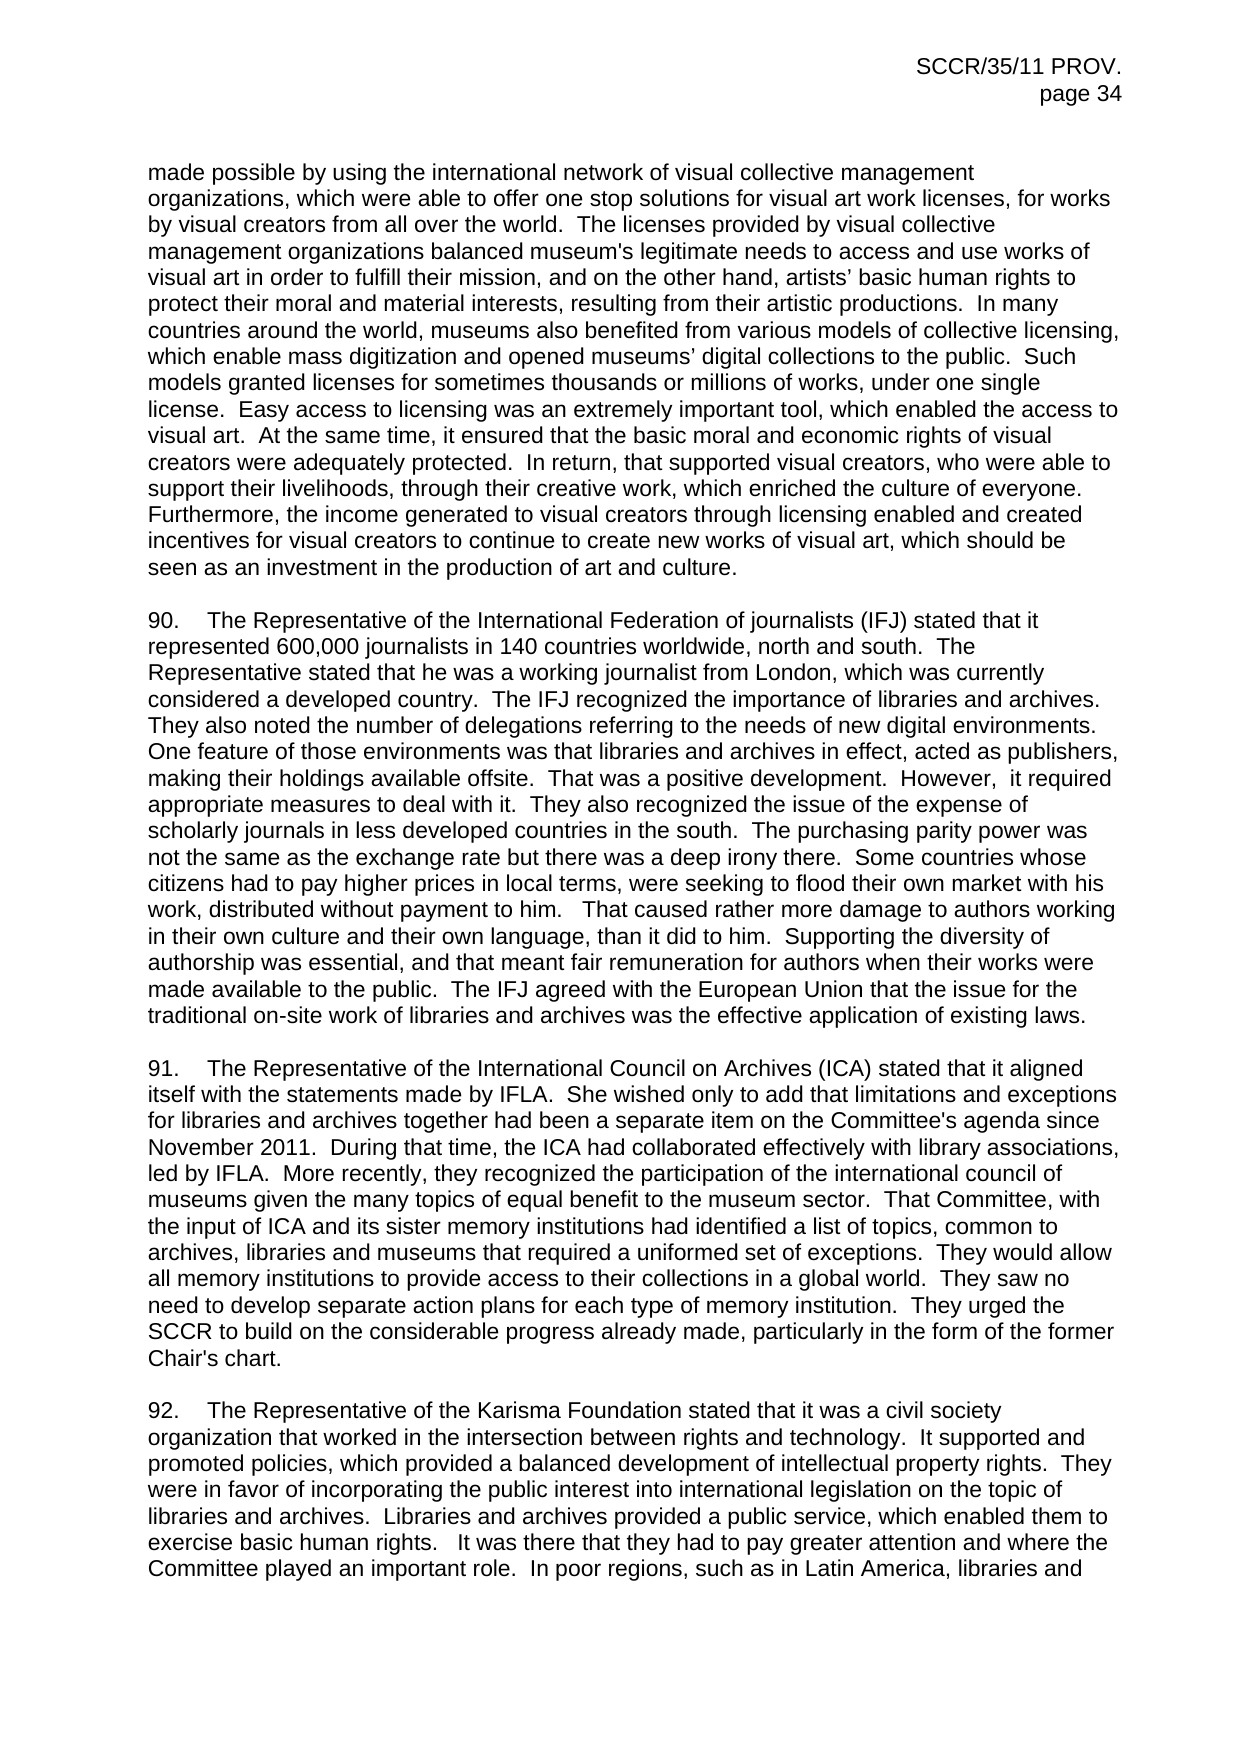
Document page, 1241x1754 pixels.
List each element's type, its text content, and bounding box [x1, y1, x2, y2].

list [148, 1397, 1122, 1582]
list The Representative of the International Federation of journalists (IFJ) stated that it represented 600,000 journalists in 140 countries worldwide, north and south. The Representative stated that he was a working journalist from London, which was currently considered a developed country. The IFJ recognized the importance of libraries and archives. They also noted the number of delegations referring to the needs of new digital environments. One feature of those environments was that libraries and archives in effect, acted as publishers, making their holdings available offsite. That was a positive development. However, it required appropriate measures to deal with it. They also recognized the issue of the expense of scholarly journals in less developed countries in the south. The purchasing parity power was not the same as the exchange rate but there was a deep irony there. Some countries whose citizens had to pay higher prices in local terms, were seeking to flood their own market with his work, distributed without payment to him. That caused rather more damage to authors working in their own culture and their own language, than it did to him. Supporting the diversity of authorship was essential, and that meant fair remuneration for authors when their works were made available to the public. The IFJ agreed with the European Union that the issue for the traditional on-site work of libraries and archives was the effective application of existing laws. [148, 607, 1122, 1028]
list The Representative of the International Council on Archives (ICA) stated that it aligned itself with the statements made by IFLA. She wished only to add that limitations and exceptions for libraries and archives together had been a separate item on the Committee's agenda since November 2011. During that time, the ICA had collaborated effectively with library associations, led by IFLA. More recently, they recognized the participation of the international council of museums given the many topics of equal benefit to the museum sector. That Committee, with the input of ICA and its sister memory institutions had identified a list of topics, common to archives, libraries and museums that required a uniformed set of exceptions. They would allow all memory institutions to provide access to their collections in a global world. They saw no need to develop separate action plans for each type of memory institution. They urged the SCCR to build on the considerable progress already made, particularly in the form of the former Chair's chart. [148, 1054, 1122, 1371]
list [148, 158, 1122, 580]
